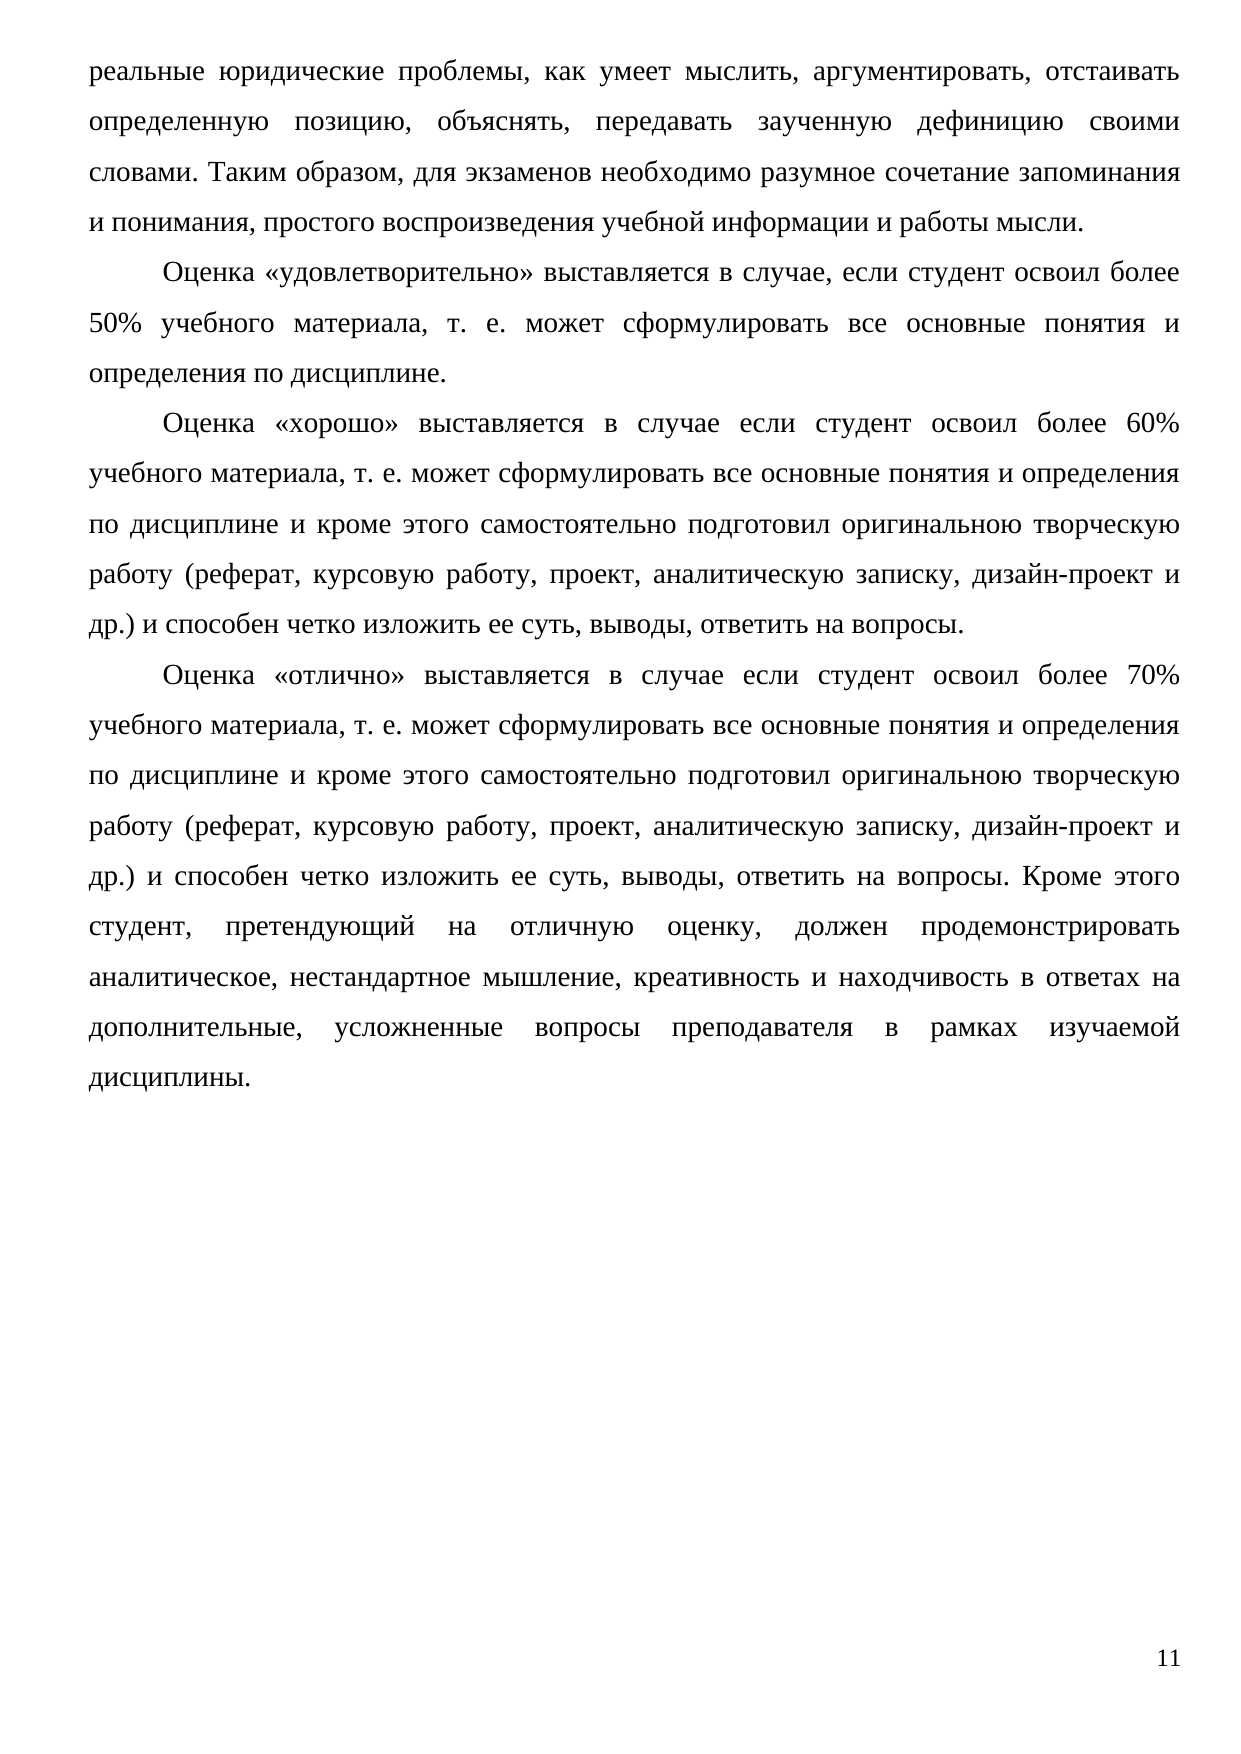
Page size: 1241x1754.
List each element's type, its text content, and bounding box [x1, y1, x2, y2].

text Оценка «удовлетворительно» выставляется в случае, если студент освоил более 50% учебного материала, т. е. может сформулировать все основные понятия и определения по дисциплине. [88, 254, 1181, 388]
text Оценка «хорошо» выставляется в случае если студент освоил более 60% учебного материала, т. е. может сформулировать все основные понятия и определения по дисциплине и кроме этого самостоятельно подготовил оригинальною творческую работу (реферат, курсовую работу, проект, аналитическую записку, дизайн-проект и др.) и способен четко изложить ее суть, выводы, ответить на вопросы. [88, 405, 1181, 640]
text Оценка «отлично» выставляется в случае если студент освоил более 70% учебного материала, т. е. может сформулировать все основные понятия и определения по дисциплине и кроме этого самостоятельно подготовил оригинальною творческую работу (реферат, курсовую работу, проект, аналитическую записку, дизайн-проект и др.) и способен четко изложить ее суть, выводы, ответить на вопросы. Кроме этого студент, претендующий на отличную оценку, должен продемонстрировать аналитическое, нестандартное мышление, креативность и находчивость в ответах на дополнительные, усложненные вопросы преподавателя в рамках изучаемой дисциплины. [88, 657, 1181, 1093]
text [88, 53, 1181, 238]
